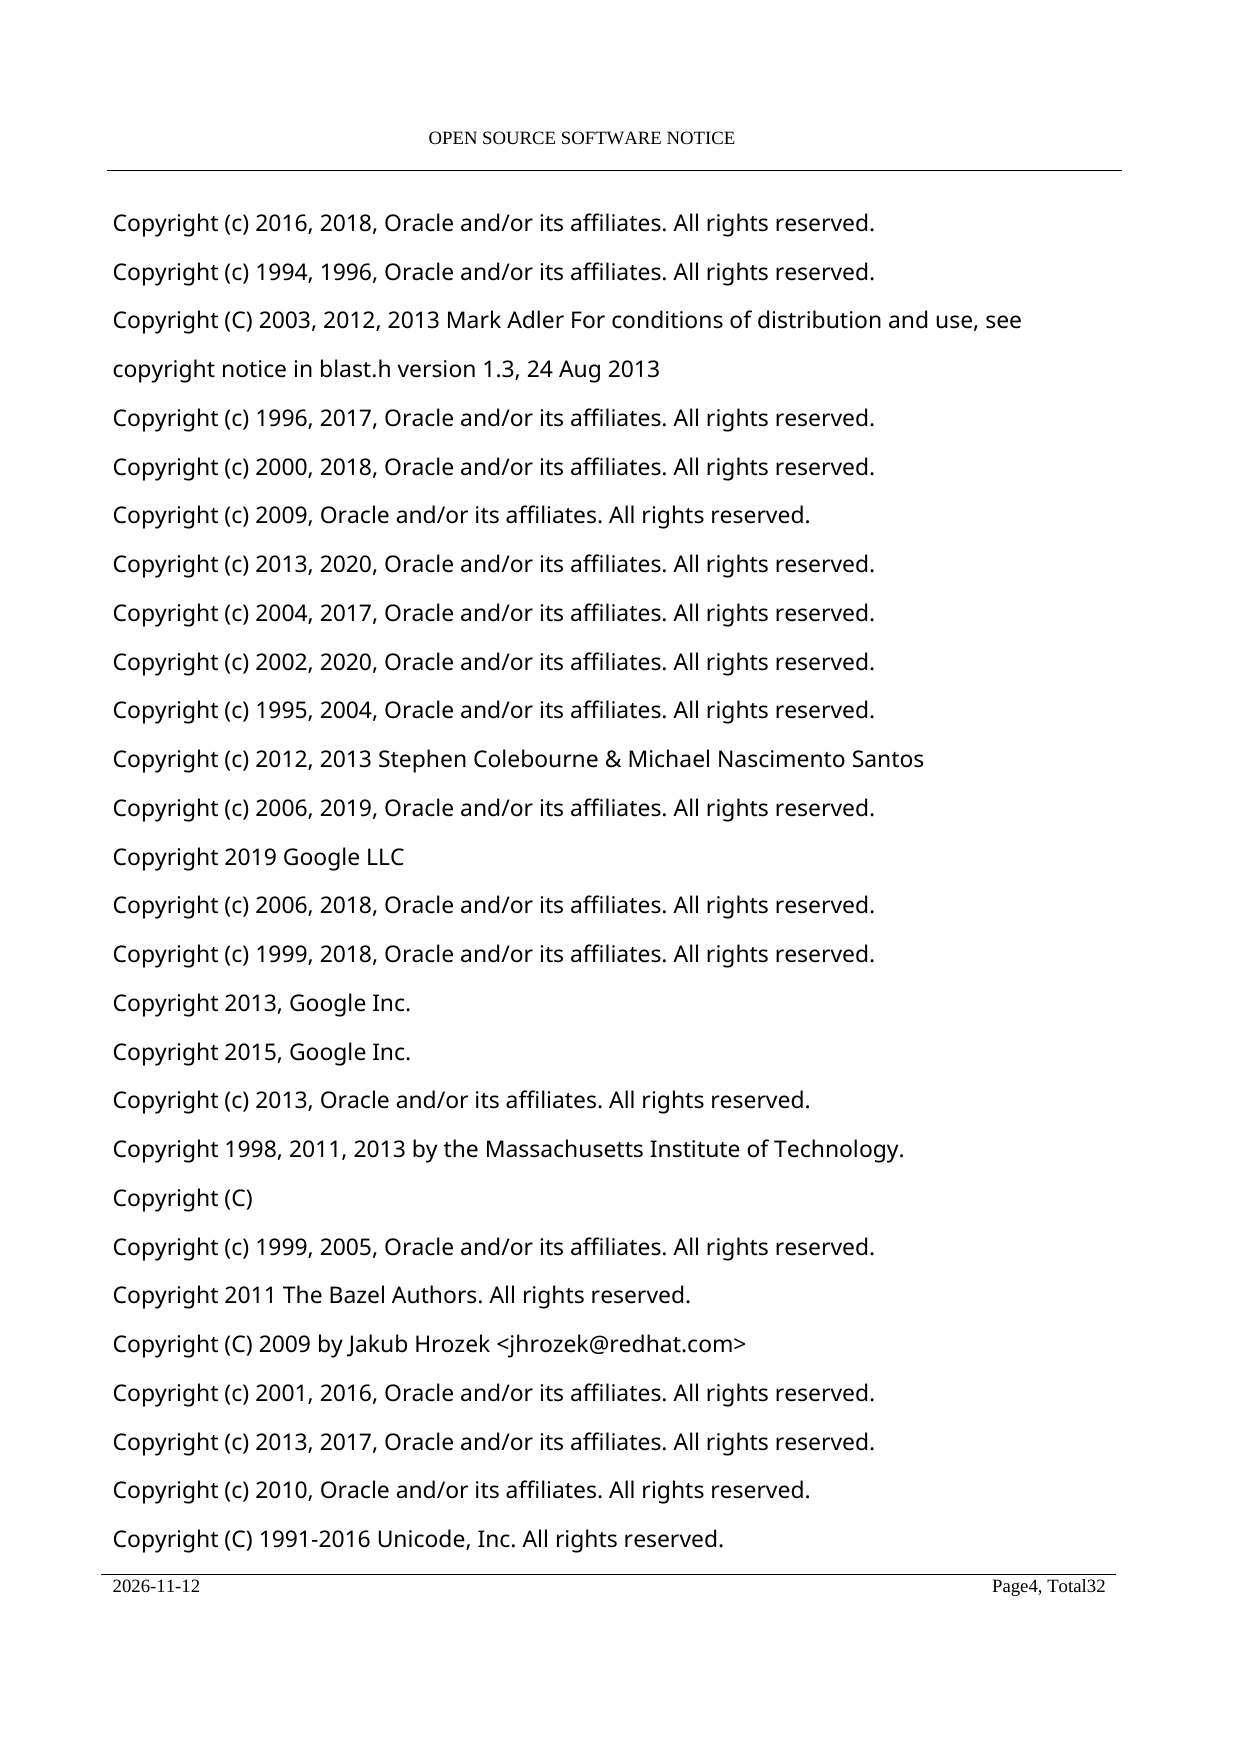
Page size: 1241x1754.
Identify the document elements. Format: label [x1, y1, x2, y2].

text [112, 206, 1128, 1555]
